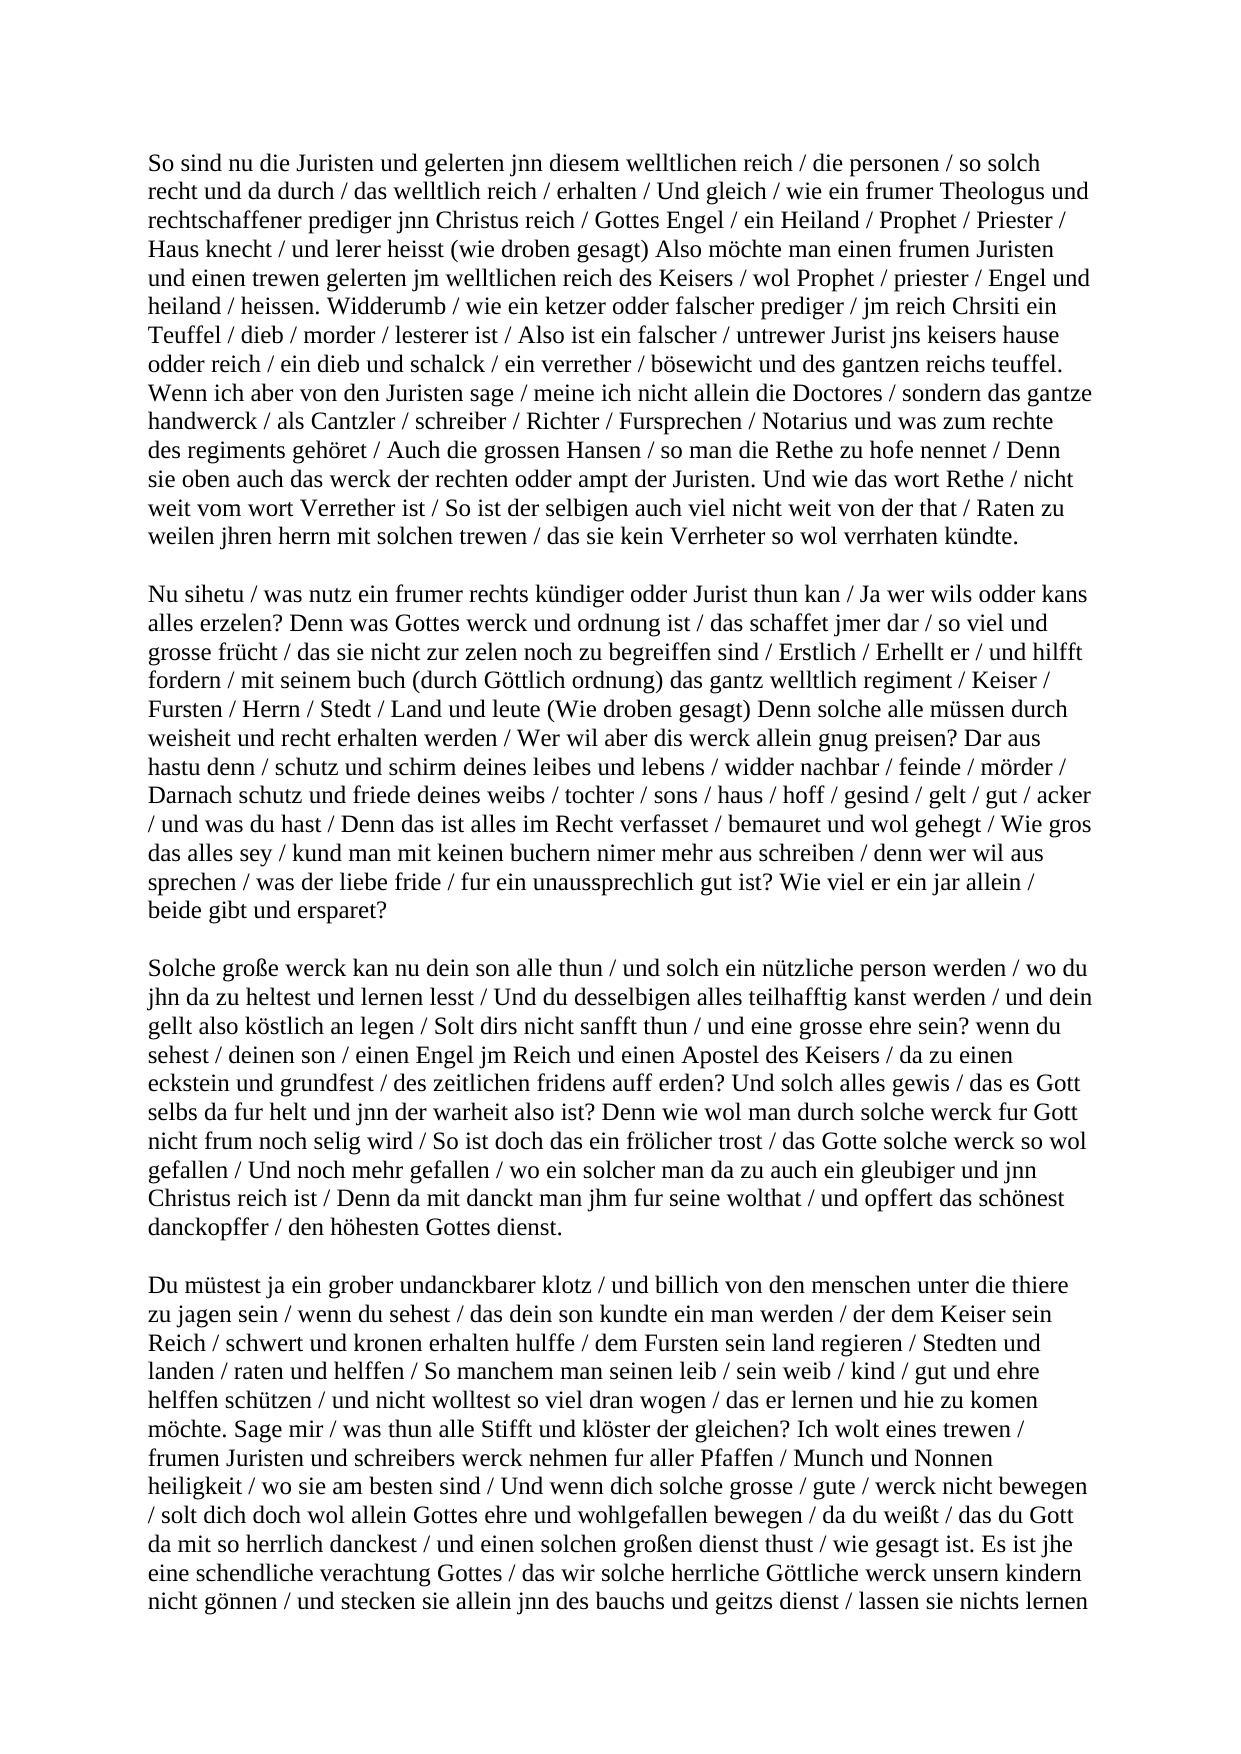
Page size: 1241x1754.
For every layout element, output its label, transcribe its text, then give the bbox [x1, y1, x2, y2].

text Nu sihetu / was nutz ein frumer rechts kündiger odder Jurist thun kan / Ja wer wils odder kans alles erzelen? Denn was Gottes werck und ordnung ist / das schaffet jmer dar / so viel und grosse frücht / das sie nicht zur zelen noch zu begreiffen sind / Erstlich / Erhellt er / und hilfft fordern / mit seinem buch (durch Göttlich ordnung) das gantz welltlich regiment / Keiser / Fursten / Herrn / Stedt / Land und leute (Wie droben gesagt) Denn solche alle müssen durch weisheit und recht erhalten werden / Wer wil aber dis werck allein gnug preisen? Dar aus hastu denn / schutz und schirm deines leibes und lebens / widder nachbar / feinde / mörder / Darnach schutz und friede deines weibs / tochter / sons / haus / hoff / gesind / gelt / gut / acker / und was du hast / Denn das ist alles im Recht verfasset / bemauret und wol gehegt / Wie gros das alles sey / kund man mit keinen buchern nimer mehr aus schreiben / denn wer wil aus sprechen / was der liebe fride / fur ein unaussprechlich gut ist? Wie viel er ein jar allein / beide gibt und ersparet? [148, 579, 1093, 924]
text Solche große werck kan nu dein son alle thun / und solch ein nützliche person werden / wo du jhn da zu heltest und lernen lesst / Und du desselbigen alles teilhafftig kanst werden / und dein gellt also köstlich an legen / Solt dirs nicht sanfft thun / und eine grosse ehre sein? wenn du sehest / deinen son / einen Engel jm Reich und einen Apostel des Keisers / da zu einen eckstein und grundfest / des zeitlichen fridens auff erden? Und solch alles gewis / das es Gott selbs da fur helt und jnn der warheit also ist? Denn wie wol man durch solche werck fur Gott nicht frum noch selig wird / So ist doch das ein frölicher trost / das Gotte solche werck so wol gefallen / Und noch mehr gefallen / wo ein solcher man da zu auch ein gleubiger und jnn Christus reich ist / Denn da mit danckt man jhm fur seine wolthat / und opffert das schönest danckopffer / den höhesten Gottes dienst. [148, 953, 1093, 1241]
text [148, 1270, 1093, 1615]
text So sind nu die Juristen und gelerten jnn diesem welltlichen reich / die personen / so solch recht und da durch / das welltlich reich / erhalten / Und gleich / wie ein frumer Theologus und rechtschaffener prediger jnn Christus reich / Gottes Engel / ein Heiland / Prophet / Priester / Haus knecht / und lerer heisst (wie droben gesagt) Also möchte man einen frumen Juristen und einen trewen gelerten jm welltlichen reich des Keisers / wol Prophet / priester / Engel und heiland / heissen. Widderumb / wie ein ketzer odder falscher prediger / jm reich Chrsiti ein Teuffel / dieb / morder / lesterer ist / Also ist ein falscher / untrewer Jurist jns keisers hause odder reich / ein dieb und schalck / ein verrether / bösewicht und des gantzen reichs teuffel. Wenn ich aber von den Juristen sage / meine ich nicht allein die Doctores / sondern das gantze handwerck / als Cantzler / schreiber / Richter / Fursprechen / Notarius und was zum rechte des regiments gehöret / Auch die grossen Hansen / so man die Rethe zu hofe nennet / Denn sie oben auch das werck der rechten odder ampt der Juristen. Und wie das wort Rethe / nicht weit vom wort Verrether ist / So ist der selbigen auch viel nicht weit von der that / Raten zu weilen jhren herrn mit solchen trewen / das sie kein Verrheter so wol verrhaten kündte. [148, 148, 1093, 550]
